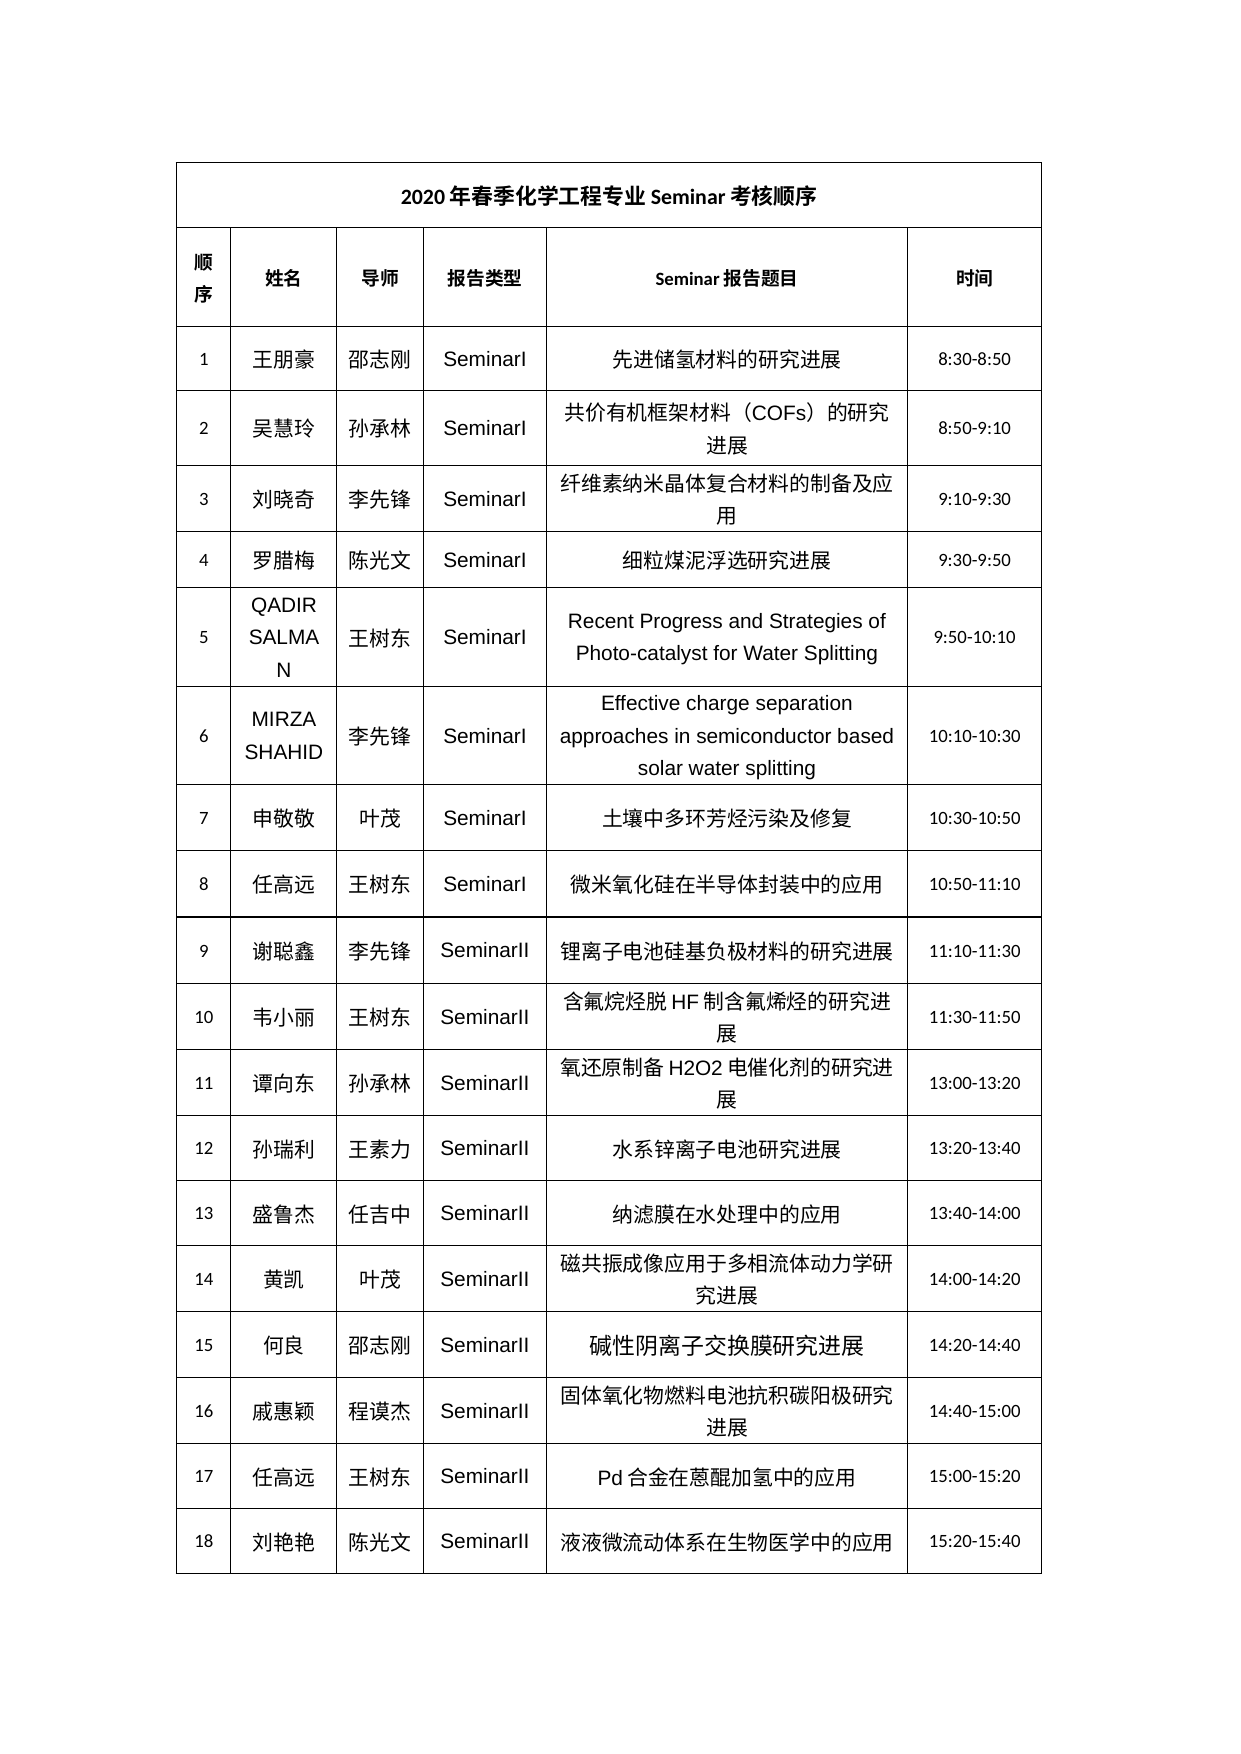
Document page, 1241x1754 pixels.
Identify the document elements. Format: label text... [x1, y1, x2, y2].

table_cell SeminarI [424, 327, 546, 390]
table_cell 碱性阴离子交换膜研究进展 [547, 1312, 907, 1377]
table_cell 导师 [337, 228, 423, 326]
table_cell SeminarII [424, 1312, 546, 1377]
table_cell Pd合金在蒽醌加氢中的应用 [547, 1444, 907, 1508]
table_cell 氧还原制备H2O2电催化剂的研究进展 [547, 1050, 907, 1115]
table_cell 时间 [908, 228, 1041, 326]
table_cell SeminarI [424, 851, 546, 916]
table_cell SeminarI [424, 466, 546, 531]
table_cell 含氟烷烃脱HF制含氟烯烃的研究进展 [547, 984, 907, 1049]
table_cell 液液微流动体系在生物医学中的应用 [547, 1509, 907, 1573]
table_cell 黄凯 [231, 1246, 336, 1311]
table_cell SeminarII [424, 1181, 546, 1245]
table_cell 王树东 [337, 588, 423, 686]
table_cell 14:00-14:20 [908, 1246, 1041, 1311]
table_cell 9:10-9:30 [908, 466, 1041, 531]
table_cell 邵志刚 [337, 327, 423, 390]
table_cell 任高远 [231, 1444, 336, 1508]
table_cell 何良 [231, 1312, 336, 1377]
table_cell Recent Progress and Strategies of Photo-catalyst for Water Splitting [547, 588, 907, 686]
table_header 2020年春季化学工程专业Seminar考核顺序 [177, 163, 1041, 227]
table_cell SeminarII [424, 1246, 546, 1311]
table_cell 磁共振成像应用于多相流体动力学研究进展 [547, 1246, 907, 1311]
table_cell 17 [177, 1444, 230, 1508]
table_cell SeminarII [424, 918, 546, 983]
table_cell 细粒煤泥浮选研究进展 [547, 532, 907, 587]
table_cell SeminarII [424, 984, 546, 1049]
table_cell Seminar报告题目 [547, 228, 907, 326]
table_cell 报告类型 [424, 228, 546, 326]
table_cell 戚惠颖 [231, 1378, 336, 1443]
table_cell 罗腊梅 [231, 532, 336, 587]
table_cell SeminarII [424, 1050, 546, 1115]
table_cell 12 [177, 1116, 230, 1180]
table_cell 18 [177, 1509, 230, 1573]
table_cell 10:50-11:10 [908, 851, 1041, 916]
table_cell 盛鲁杰 [231, 1181, 336, 1245]
table_cell 王素力 [337, 1116, 423, 1180]
table_cell 6 [177, 687, 230, 784]
table_cell MIRZA SHAHID [231, 687, 336, 784]
table_cell 16 [177, 1378, 230, 1443]
table_cell 土壤中多环芳烃污染及修复 [547, 785, 907, 850]
table_cell 锂离子电池硅基负极材料的研究进展 [547, 918, 907, 983]
table_cell SeminarI [424, 687, 546, 784]
table_cell 谢聪鑫 [231, 918, 336, 983]
table_cell Effective charge separation approaches in semiconductor based solar water splitting [547, 687, 907, 784]
table_cell 任吉中 [337, 1181, 423, 1245]
table_cell 申敬敬 [231, 785, 336, 850]
table_cell 3 [177, 466, 230, 531]
table_cell 15:00-15:20 [908, 1444, 1041, 1508]
table_cell 14 [177, 1246, 230, 1311]
table_cell 李先锋 [337, 918, 423, 983]
table_cell 陈光文 [337, 532, 423, 587]
table_cell 11 [177, 1050, 230, 1115]
table_cell 11:30-11:50 [908, 984, 1041, 1049]
table_cell 任高远 [231, 851, 336, 916]
table_cell 9:50-10:10 [908, 588, 1041, 686]
table_cell 8 [177, 851, 230, 916]
table_cell SeminarII [424, 1378, 546, 1443]
table_cell SeminarI [424, 785, 546, 850]
table_cell SeminarI [424, 532, 546, 587]
table_cell 8:50-9:10 [908, 391, 1041, 465]
table_cell SeminarII [424, 1116, 546, 1180]
table_cell 陈光文 [337, 1509, 423, 1573]
table_cell 李先锋 [337, 687, 423, 784]
table_cell 叶茂 [337, 1246, 423, 1311]
table_cell 纳滤膜在水处理中的应用 [547, 1181, 907, 1245]
table_cell 7 [177, 785, 230, 850]
table_cell 14:20-14:40 [908, 1312, 1041, 1377]
table_cell 姓名 [231, 228, 336, 326]
table_cell 王树东 [337, 1444, 423, 1508]
table_cell 王树东 [337, 851, 423, 916]
table_cell 2 [177, 391, 230, 465]
table_cell 14:40-15:00 [908, 1378, 1041, 1443]
table_cell 9:30-9:50 [908, 532, 1041, 587]
table_cell SeminarI [424, 588, 546, 686]
table_cell 孙承林 [337, 1050, 423, 1115]
table_cell 固体氧化物燃料电池抗积碳阳极研究进展 [547, 1378, 907, 1443]
table_cell 15:20-15:40 [908, 1509, 1041, 1573]
table_cell 李先锋 [337, 466, 423, 531]
table_cell 微米氧化硅在半导体封装中的应用 [547, 851, 907, 916]
table_cell 13:40-14:00 [908, 1181, 1041, 1245]
table_cell 共价有机框架材料（COFs）的研究进展 [547, 391, 907, 465]
table_cell 刘晓奇 [231, 466, 336, 531]
table_cell 叶茂 [337, 785, 423, 850]
table_cell 王朋豪 [231, 327, 336, 390]
table_cell 11:10-11:30 [908, 918, 1041, 983]
table_cell 4 [177, 532, 230, 587]
table_cell 13:20-13:40 [908, 1116, 1041, 1180]
table_cell 水系锌离子电池研究进展 [547, 1116, 907, 1180]
table_cell 吴慧玲 [231, 391, 336, 465]
table_cell SeminarI [424, 391, 546, 465]
table_cell 10:30-10:50 [908, 785, 1041, 850]
table_cell 10:10-10:30 [908, 687, 1041, 784]
table_cell SeminarII [424, 1509, 546, 1573]
table_cell 15 [177, 1312, 230, 1377]
table_cell 程谟杰 [337, 1378, 423, 1443]
table_cell 刘艳艳 [231, 1509, 336, 1573]
table_cell 5 [177, 588, 230, 686]
table_cell 先进储氢材料的研究进展 [547, 327, 907, 390]
table_cell 顺序 [177, 228, 230, 326]
table_cell 1 [177, 327, 230, 390]
table_cell 纤维素纳米晶体复合材料的制备及应用 [547, 466, 907, 531]
table_cell 王树东 [337, 984, 423, 1049]
table_cell 孙瑞利 [231, 1116, 336, 1180]
table_cell 谭向东 [231, 1050, 336, 1115]
table_cell QADIR SALMAN [231, 588, 336, 686]
table_cell 8:30-8:50 [908, 327, 1041, 390]
table_cell 孙承林 [337, 391, 423, 465]
table_cell 9 [177, 918, 230, 983]
table_cell 13:00-13:20 [908, 1050, 1041, 1115]
table_cell 邵志刚 [337, 1312, 423, 1377]
table_cell 10 [177, 984, 230, 1049]
table_cell SeminarII [424, 1444, 546, 1508]
table_cell 韦小丽 [231, 984, 336, 1049]
table_cell 13 [177, 1181, 230, 1245]
